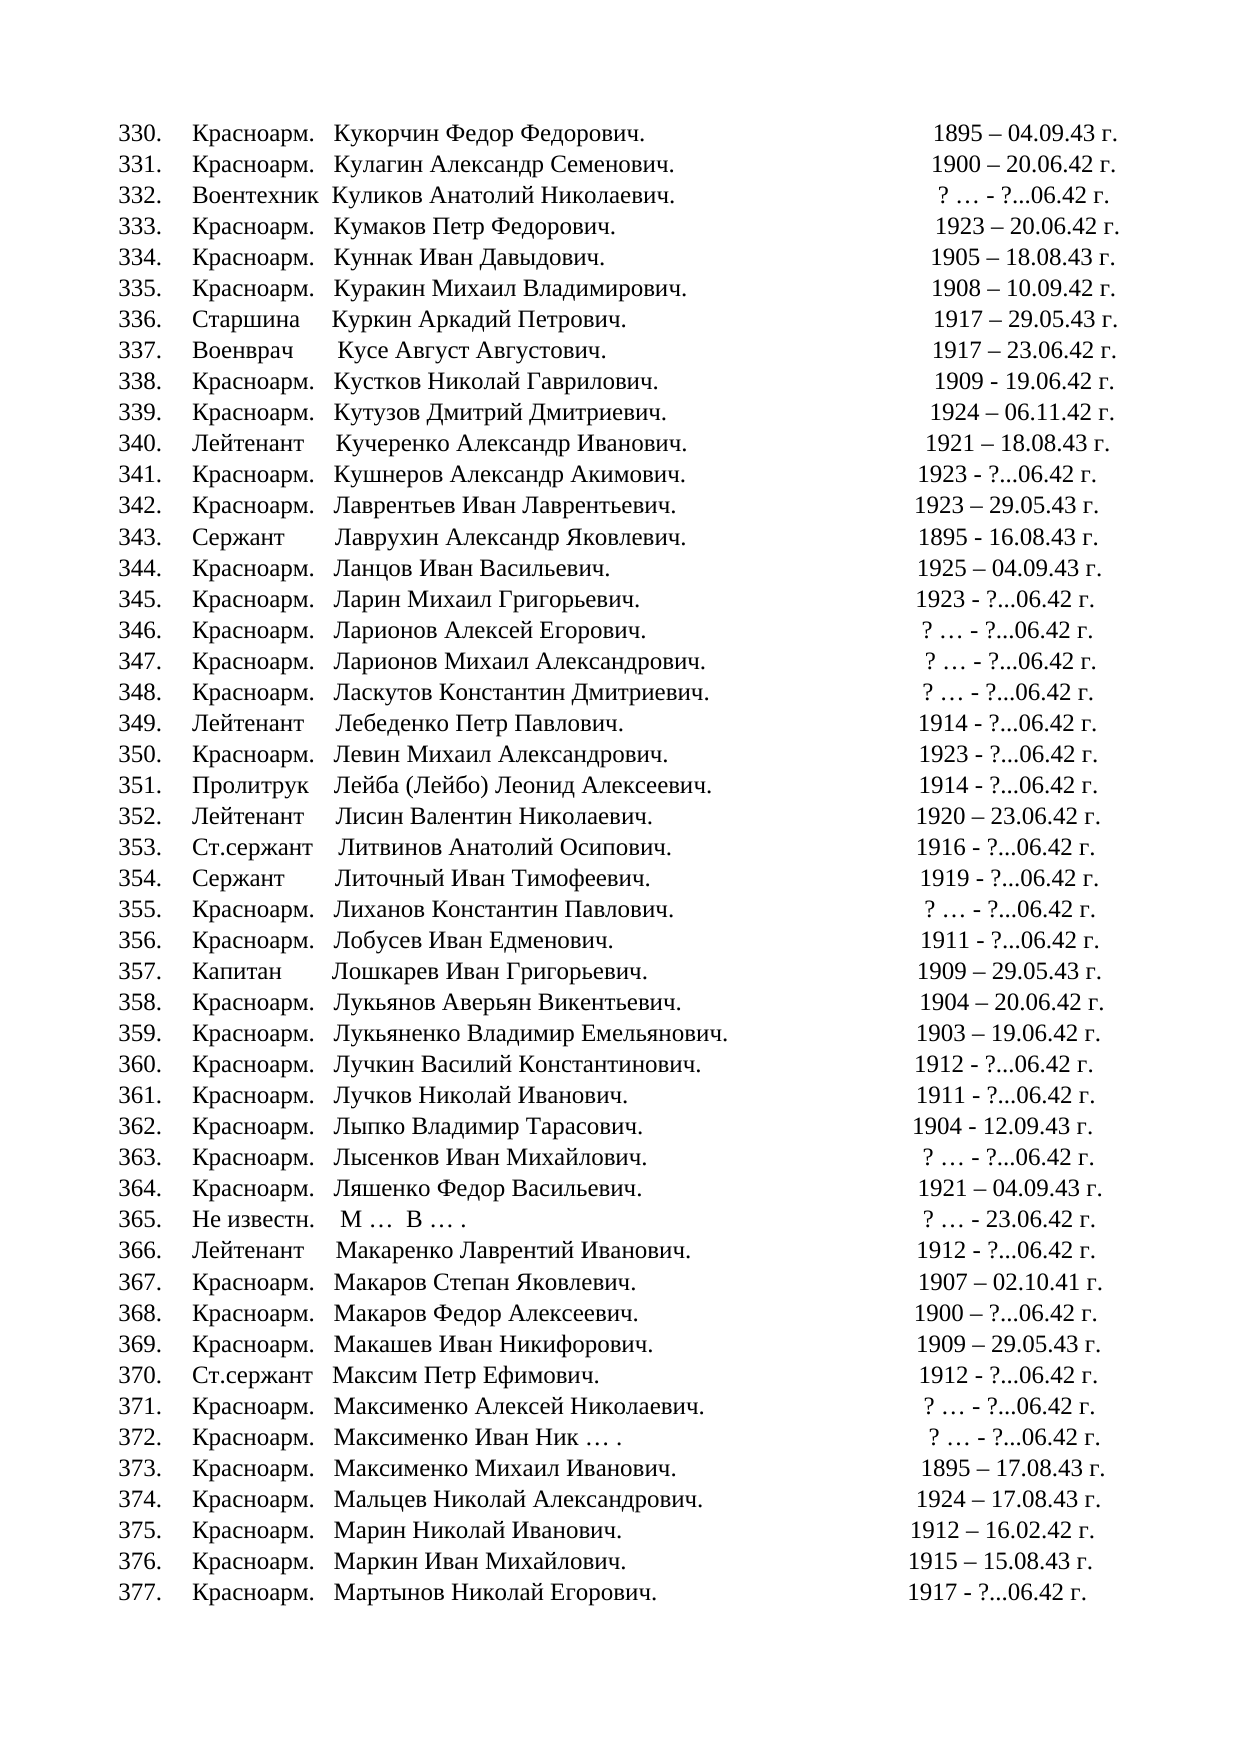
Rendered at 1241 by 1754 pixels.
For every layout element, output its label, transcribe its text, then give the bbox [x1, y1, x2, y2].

list Красноарм. Кутузов Дмитрий Дмитриевич. 1924 – 06.11.42 г. [118, 397, 1152, 426]
list Красноарм. Макашев Иван Никифорович. 1909 – 29.05.43 г. [118, 1329, 1152, 1357]
list Красноарм. Маркин Иван Михайлович. 1915 – 15.08.43 г. [118, 1546, 1152, 1575]
list Красноарм. Куннак Иван Давыдович. 1905 – 18.08.43 г. [118, 242, 1152, 271]
list Красноарм. Максименко Михаил Иванович. 1895 – 17.08.43 г. [118, 1453, 1152, 1482]
list Военврач Кусе Август Августович. 1917 – 23.06.42 г. [118, 335, 1152, 364]
list Красноарм. Мартынов Николай Егорович. 1917 - ?...06.42 г. [118, 1577, 1152, 1606]
list Капитан Лошкарев Иван Григорьевич. 1909 – 29.05.43 г. [118, 956, 1152, 985]
list Красноарм. Кумаков Петр Федорович. 1923 – 20.06.42 г. [118, 211, 1152, 240]
list Красноарм. Кустков Николай Гаврилович. 1909 - 19.06.42 г. [118, 366, 1152, 395]
list Пролитрук Лейба (Лейбо) Леонид Алексеевич. 1914 - ?...06.42 г. [118, 770, 1152, 799]
list Красноарм. Левин Михаил Александрович. 1923 - ?...06.42 г. [118, 739, 1152, 768]
list Лейтенант Лисин Валентин Николаевич. 1920 – 23.06.42 г. [118, 801, 1152, 830]
list Красноарм. Лобусев Иван Едменович. 1911 - ?...06.42 г. [118, 925, 1152, 954]
list Красноарм. Ларин Михаил Григорьевич. 1923 - ?...06.42 г. [118, 584, 1152, 612]
list Лейтенант Макаренко Лаврентий Иванович. 1912 - ?...06.42 г. [118, 1236, 1152, 1264]
list Красноарм. Кулагин Александр Семенович. 1900 – 20.06.42 г. [118, 149, 1152, 178]
list Красноарм. Кушнеров Александр Акимович. 1923 - ?...06.42 г. [118, 459, 1152, 488]
list Старшина Куркин Аркадий Петрович. 1917 – 29.05.43 г. [118, 304, 1152, 333]
list Красноарм. Ланцов Иван Васильевич. 1925 – 04.09.43 г. [118, 553, 1152, 581]
list Красноарм. Максименко Иван Ник … . ? … - ?...06.42 г. [118, 1422, 1152, 1451]
list Лейтенант Кучеренко Александр Иванович. 1921 – 18.08.43 г. [118, 428, 1152, 457]
list Сержант Лаврухин Александр Яковлевич. 1895 - 16.08.43 г. [118, 522, 1152, 550]
list Воентехник Куликов Анатолий Николаевич. ? … - ?...06.42 г. [118, 180, 1152, 209]
list Не известн. М … В … . ? … - 23.06.42 г. [118, 1204, 1152, 1233]
list Лейтенант Лебеденко Петр Павлович. 1914 - ?...06.42 г. [118, 708, 1152, 737]
list Красноарм. Кукорчин Федор Федорович. 1895 – 04.09.43 г. [118, 118, 1152, 147]
list Ст.сержант Литвинов Анатолий Осипович. 1916 - ?...06.42 г. [118, 832, 1152, 861]
list Красноарм. Лучков Николай Иванович. 1911 - ?...06.42 г. [118, 1080, 1152, 1109]
list Красноарм. Лаврентьев Иван Лаврентьевич. 1923 – 29.05.43 г. [118, 491, 1152, 519]
list Красноарм. Марин Николай Иванович. 1912 – 16.02.42 г. [118, 1515, 1152, 1544]
list Красноарм. Ларионов Михаил Александрович. ? … - ?...06.42 г. [118, 646, 1152, 674]
list Красноарм. Лукьянов Аверьян Викентьевич. 1904 – 20.06.42 г. [118, 987, 1152, 1016]
list Красноарм. Лукьяненко Владимир Емельянович. 1903 – 19.06.42 г. [118, 1018, 1152, 1047]
list Ст.сержант Максим Петр Ефимович. 1912 - ?...06.42 г. [118, 1360, 1152, 1388]
list Красноарм. Мальцев Николай Александрович. 1924 – 17.08.43 г. [118, 1484, 1152, 1513]
list Красноарм. Ласкутов Константин Дмитриевич. ? … - ?...06.42 г. [118, 677, 1152, 706]
list Красноарм. Макаров Федор Алексеевич. 1900 – ?...06.42 г. [118, 1298, 1152, 1326]
list Красноарм. Ляшенко Федор Васильевич. 1921 – 04.09.43 г. [118, 1173, 1152, 1202]
list Красноарм. Лысенков Иван Михайлович. ? … - ?...06.42 г. [118, 1142, 1152, 1171]
list Красноарм. Лучкин Василий Константинович. 1912 - ?...06.42 г. [118, 1049, 1152, 1078]
list Красноарм. Лиханов Константин Павлович. ? … - ?...06.42 г. [118, 894, 1152, 923]
list Сержант Литочный Иван Тимофеевич. 1919 - ?...06.42 г. [118, 863, 1152, 892]
list Красноарм. Максименко Алексей Николаевич. ? … - ?...06.42 г. [118, 1391, 1152, 1419]
list Красноарм. Куракин Михаил Владимирович. 1908 – 10.09.42 г. [118, 273, 1152, 302]
list Красноарм. Лыпко Владимир Тарасович. 1904 - 12.09.43 г. [118, 1111, 1152, 1140]
list Красноарм. Ларионов Алексей Егорович. ? … - ?...06.42 г. [118, 615, 1152, 643]
list Красноарм. Макаров Степан Яковлевич. 1907 – 02.10.41 г. [118, 1267, 1152, 1295]
